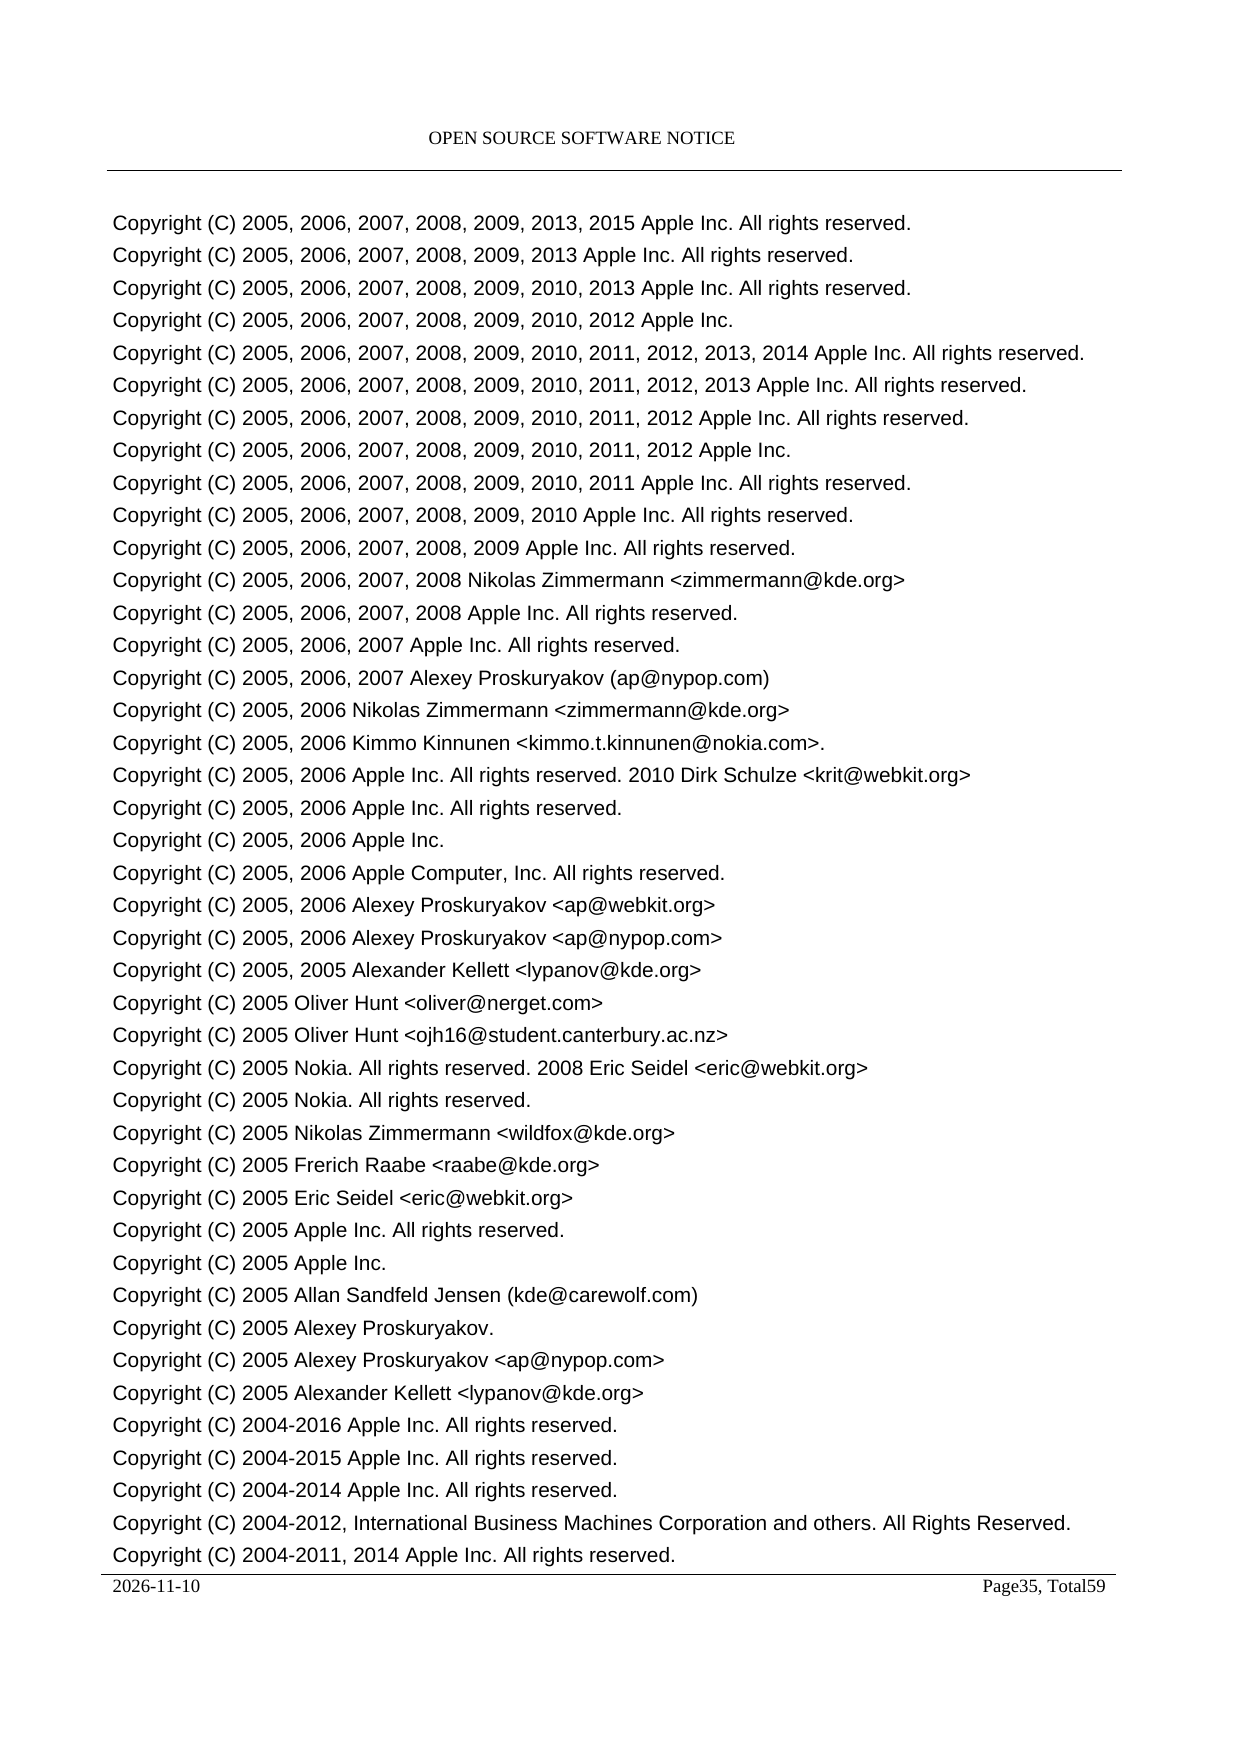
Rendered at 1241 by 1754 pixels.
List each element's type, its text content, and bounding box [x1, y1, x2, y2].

text Copyright (C) 2005, 2006, 2007, 2008, 2009, 2010, 2011, 2012, 2013 Apple Inc. All rights reserved. [112, 369, 1128, 401]
text Copyright (C) 2005, 2006 Apple Computer, Inc. All rights reserved. [112, 856, 1128, 889]
text Copyright (C) 2005, 2006, 2007, 2008 Apple Inc. All rights reserved. [112, 596, 1128, 629]
text Copyright (C) 2004-2016 Apple Inc. All rights reserved. [112, 1409, 1128, 1441]
text Copyright (C) 2005, 2006 Apple Inc. [112, 824, 1128, 856]
text Copyright (C) 2005, 2006 Alexey Proskuryakov <ap@nypop.com> [112, 921, 1128, 954]
text Copyright (C) 2005 Alexey Proskuryakov <ap@nypop.com> [112, 1344, 1128, 1376]
text Copyright (C) 2005, 2006 Apple Inc. All rights reserved. 2010 Dirk Schulze <krit@webkit.org> [112, 759, 1128, 791]
text Copyright (C) 2005, 2005 Alexander Kellett <lypanov@kde.org> [112, 954, 1128, 986]
text Copyright (C) 2005, 2006, 2007, 2008, 2009, 2010, 2011 Apple Inc. All rights reserved. [112, 466, 1128, 499]
text Copyright (C) 2005 Apple Inc. All rights reserved. [112, 1214, 1128, 1246]
text Copyright (C) 2004-2015 Apple Inc. All rights reserved. [112, 1441, 1128, 1474]
text Copyright (C) 2005, 2006 Kimmo Kinnunen <kimmo.t.kinnunen@nokia.com>. [112, 726, 1128, 759]
text Copyright (C) 2005 Eric Seidel <eric@webkit.org> [112, 1181, 1128, 1214]
text Copyright (C) 2005, 2006, 2007, 2008, 2009, 2013 Apple Inc. All rights reserved. [112, 239, 1128, 271]
text Copyright (C) 2005, 2006 Apple Inc. All rights reserved. [112, 791, 1128, 824]
text Copyright (C) 2005, 2006, 2007 Apple Inc. All rights reserved. [112, 629, 1128, 661]
text Copyright (C) 2005, 2006 Nikolas Zimmermann <zimmermann@kde.org> [112, 694, 1128, 726]
text Copyright (C) 2005 Alexander Kellett <lypanov@kde.org> [112, 1376, 1128, 1409]
text Copyright (C) 2005, 2006, 2007, 2008, 2009, 2010, 2013 Apple Inc. All rights reserved. [112, 271, 1128, 304]
text Copyright (C) 2005, 2006, 2007, 2008, 2009 Apple Inc. All rights reserved. [112, 531, 1128, 564]
text Copyright (C) 2005 Oliver Hunt <oliver@nerget.com> [112, 986, 1128, 1019]
text Copyright (C) 2004-2011, 2014 Apple Inc. All rights reserved. [112, 1539, 1128, 1571]
text Copyright (C) 2005, 2006, 2007, 2008, 2009, 2013, 2015 Apple Inc. All rights reserved. [112, 206, 1128, 239]
text Copyright (C) 2005 Nokia. All rights reserved. [112, 1084, 1128, 1116]
text Copyright (C) 2005, 2006, 2007, 2008, 2009, 2010, 2011, 2012 Apple Inc. All rights reserved. [112, 401, 1128, 434]
text Copyright (C) 2005, 2006, 2007, 2008, 2009, 2010, 2011, 2012 Apple Inc. [112, 434, 1128, 466]
text Copyright (C) 2004-2014 Apple Inc. All rights reserved. [112, 1474, 1128, 1506]
text Copyright (C) 2005, 2006, 2007, 2008, 2009, 2010, 2012 Apple Inc. [112, 304, 1128, 336]
text Copyright (C) 2005, 2006, 2007, 2008, 2009, 2010, 2011, 2012, 2013, 2014 Apple Inc. All rights reserved. [112, 336, 1128, 369]
text Copyright (C) 2005 Alexey Proskuryakov. [112, 1311, 1128, 1344]
text Copyright (C) 2005 Apple Inc. [112, 1246, 1128, 1279]
text Copyright (C) 2005 Nokia. All rights reserved. 2008 Eric Seidel <eric@webkit.org> [112, 1051, 1128, 1084]
text Copyright (C) 2005 Nikolas Zimmermann <wildfox@kde.org> [112, 1116, 1128, 1149]
text Copyright (C) 2005 Oliver Hunt <ojh16@student.canterbury.ac.nz> [112, 1019, 1128, 1051]
text Copyright (C) 2005, 2006 Alexey Proskuryakov <ap@webkit.org> [112, 889, 1128, 921]
text Copyright (C) 2005 Frerich Raabe <raabe@kde.org> [112, 1149, 1128, 1181]
text Copyright (C) 2005, 2006, 2007, 2008, 2009, 2010 Apple Inc. All rights reserved. [112, 499, 1128, 531]
text Copyright (C) 2005, 2006, 2007, 2008 Nikolas Zimmermann <zimmermann@kde.org> [112, 564, 1128, 596]
text Copyright (C) 2005, 2006, 2007 Alexey Proskuryakov (ap@nypop.com) [112, 661, 1128, 694]
text Copyright (C) 2005 Allan Sandfeld Jensen (kde@carewolf.com) [112, 1279, 1128, 1311]
text Copyright (C) 2004-2012, International Business Machines Corporation and others. All Rights Reserved. [112, 1506, 1128, 1539]
